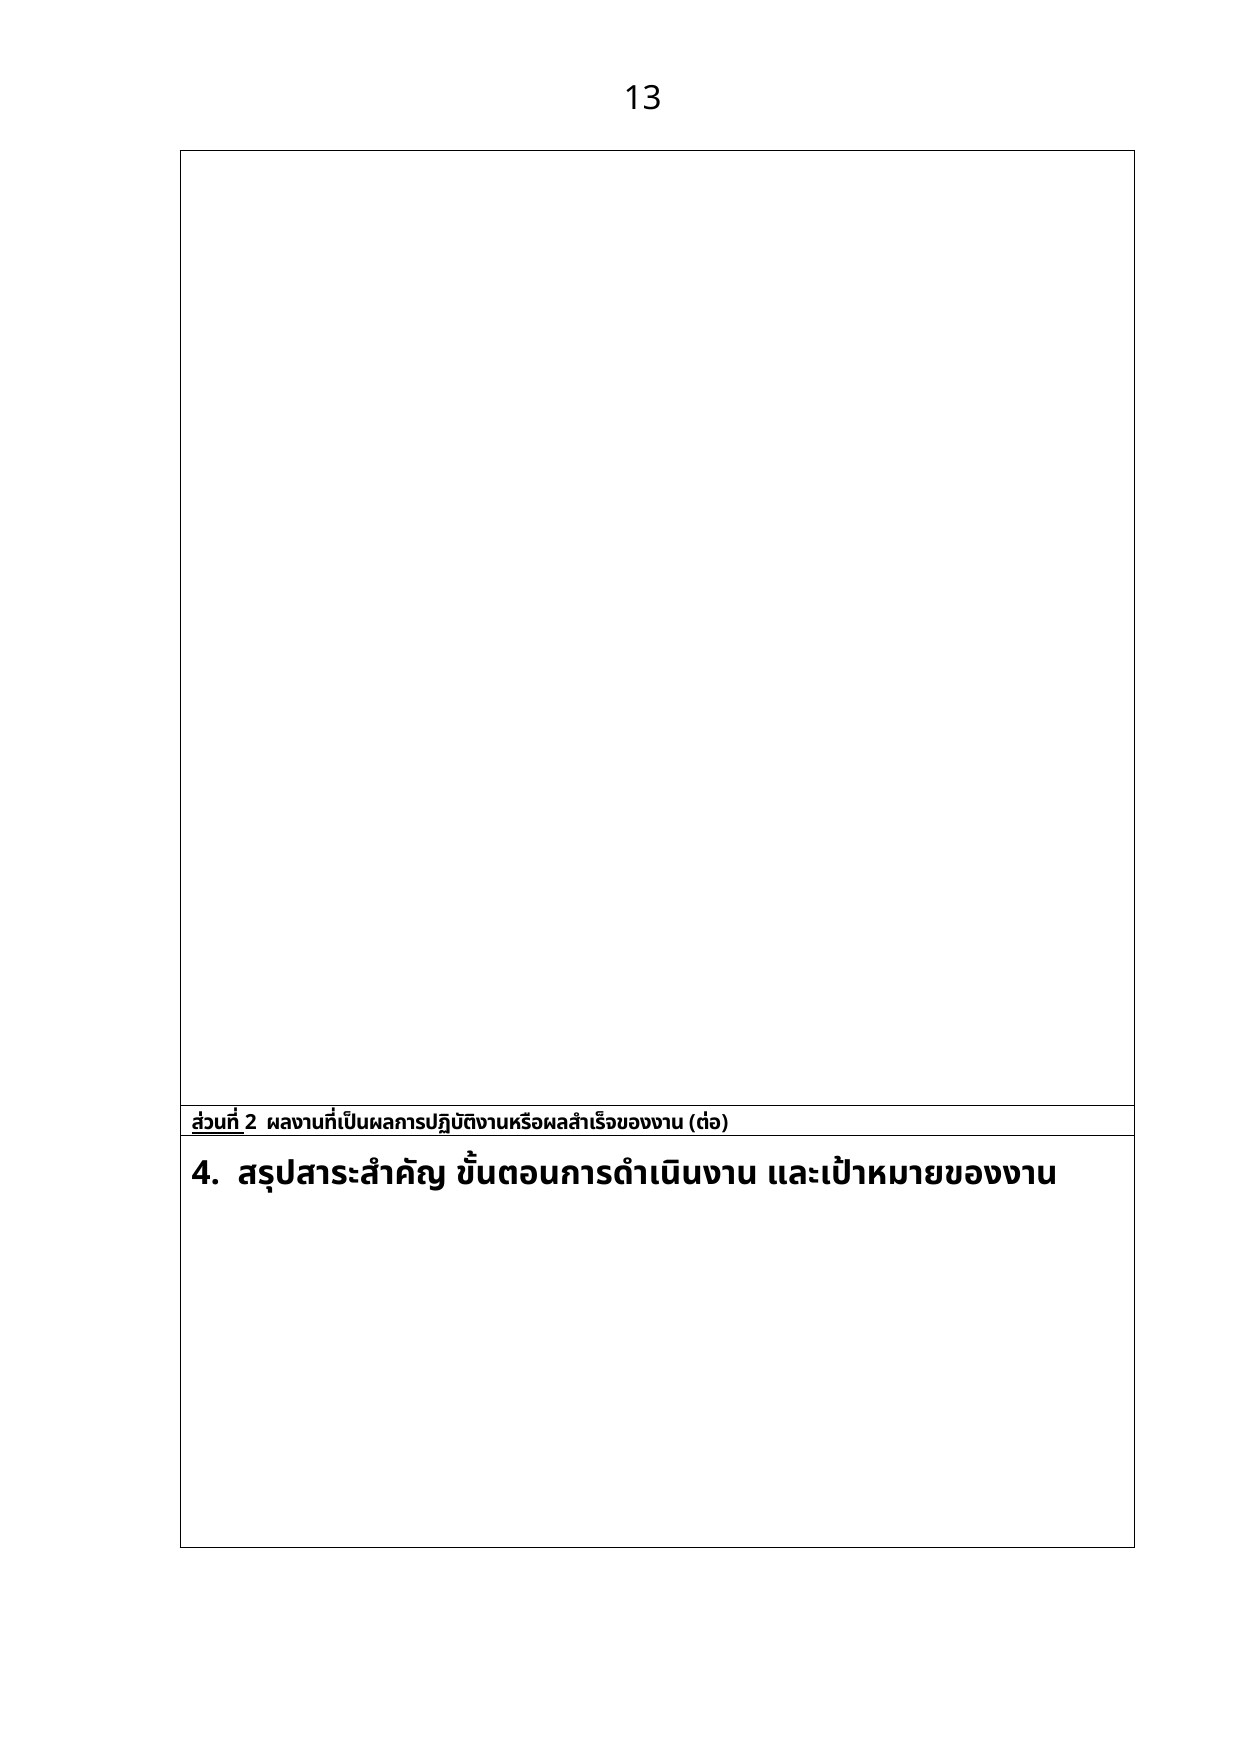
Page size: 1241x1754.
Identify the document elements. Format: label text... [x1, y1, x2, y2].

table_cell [181, 1136, 1134, 1547]
table_cell ส่วนที่ 2 ผลงานที่เป็นผลการปฏิบัติงานหรือผลสำเร็จของงาน (ต่อ) [181, 1106, 1134, 1135]
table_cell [181, 151, 1134, 1105]
